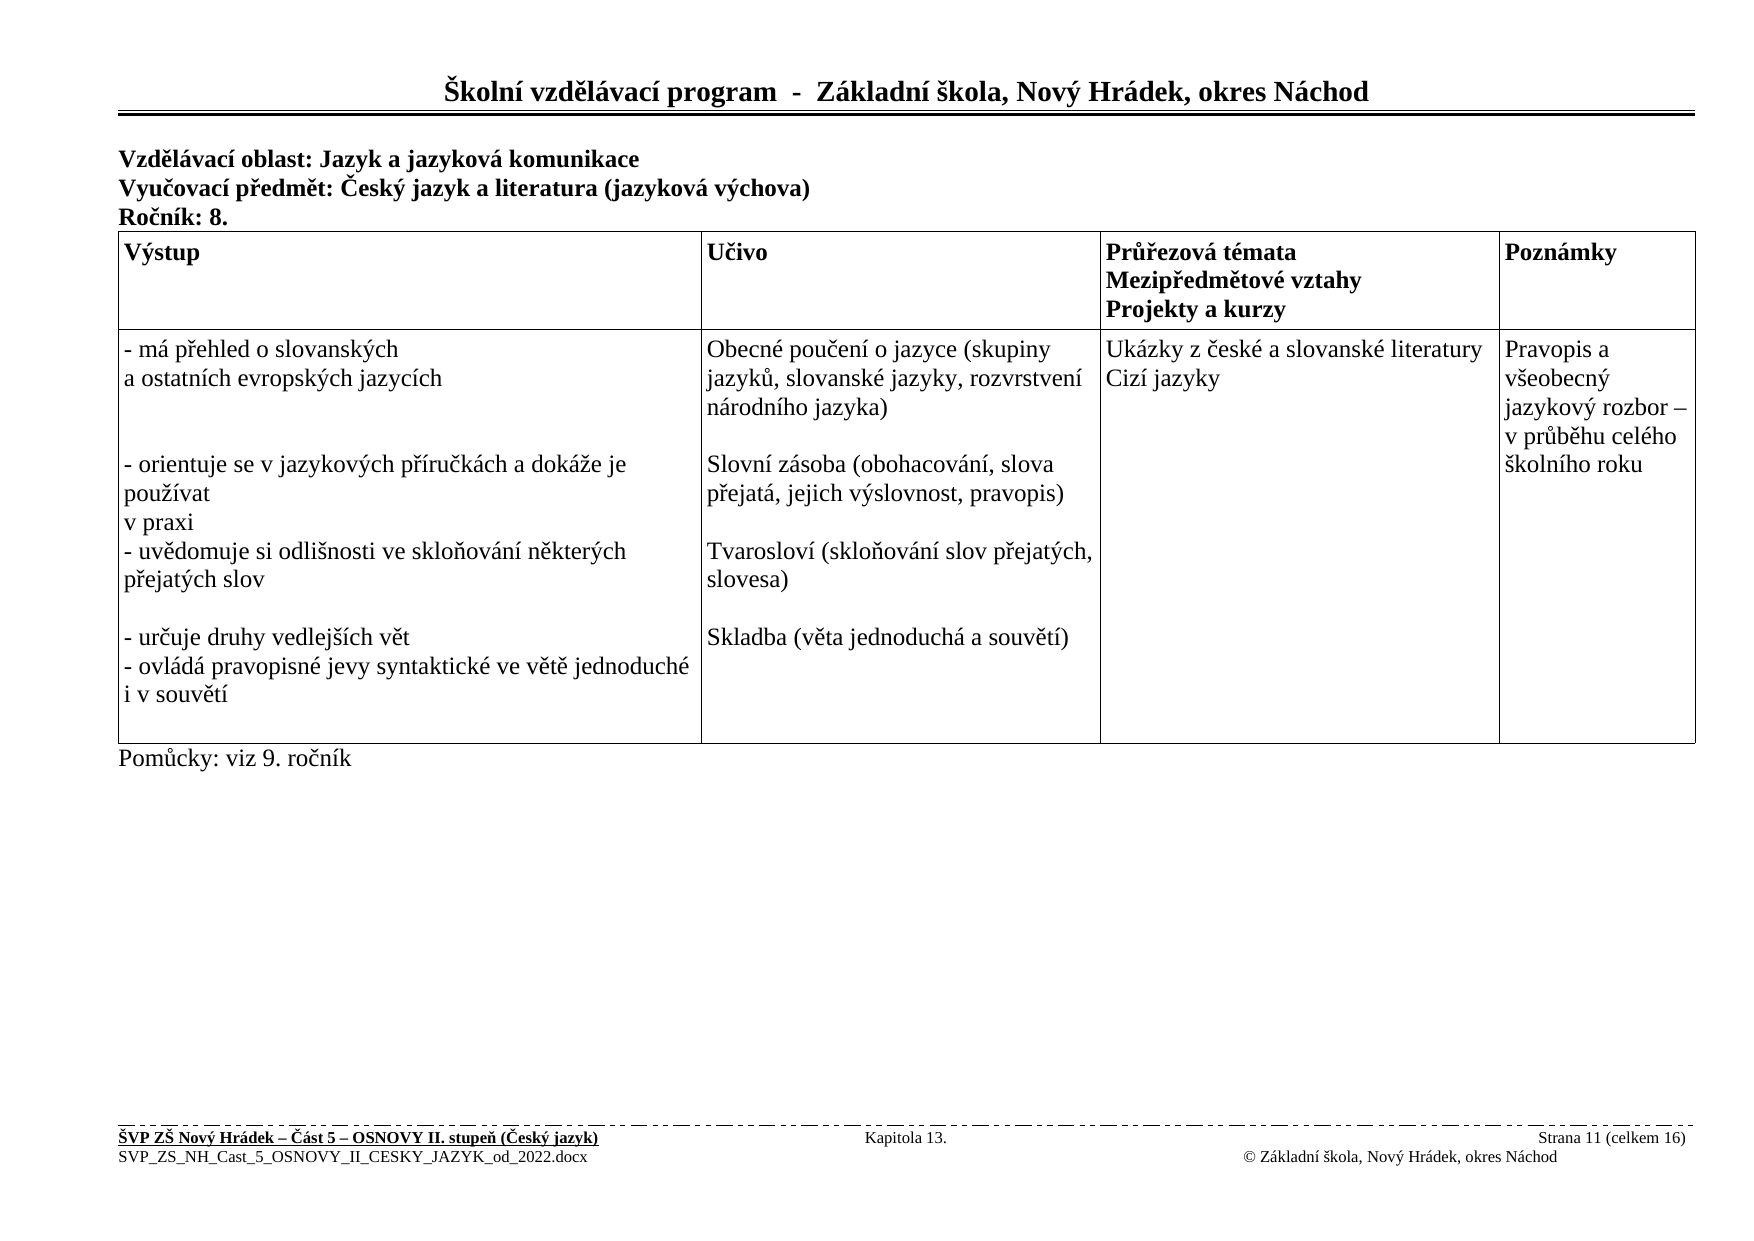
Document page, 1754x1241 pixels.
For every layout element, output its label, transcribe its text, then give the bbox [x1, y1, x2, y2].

table_cell Ukázky z české a slovanské literatury Cizí jazyky [1101, 330, 1499, 743]
table_cell - má přehled o slovanských a ostatních evropských jazycích - orientuje se v jazykových příručkách a dokáže je používat v praxi - uvědomuje si odlišnosti ve skloňování některých přejatých slov - určuje druhy vedlejších vět - ovládá pravopisné jevy syntaktické ve větě jednoduché i v souvětí [119, 330, 701, 743]
table_header Výstup [119, 232, 701, 329]
text Vyučovací předmět: Český jazyk a literatura (jazyková výchova) [118, 173, 1695, 202]
table_header Průřezová témata Mezipředmětové vztahy Projekty a kurzy [1101, 232, 1499, 329]
table_cell Pravopis a všeobecný jazykový rozbor – v průběhu celého školního roku [1500, 330, 1695, 743]
text Ročník: 8. [118, 202, 1695, 231]
text Vzdělávací oblast: Jazyk a jazyková komunikace [118, 144, 1695, 173]
table_header Poznámky [1500, 232, 1695, 329]
text Pomůcky: viz 9. ročník [118, 744, 1695, 772]
table_cell Obecné poučení o jazyce (skupiny jazyků, slovanské jazyky, rozvrstvení národního jazyka) Slovní zásoba (obohacování, slova přejatá, jejich výslovnost, pravopis) Tvarosloví (skloňování slov přejatých, slovesa) Skladba (věta jednoduchá a souvětí) [702, 330, 1100, 743]
table_header Učivo [702, 232, 1100, 329]
